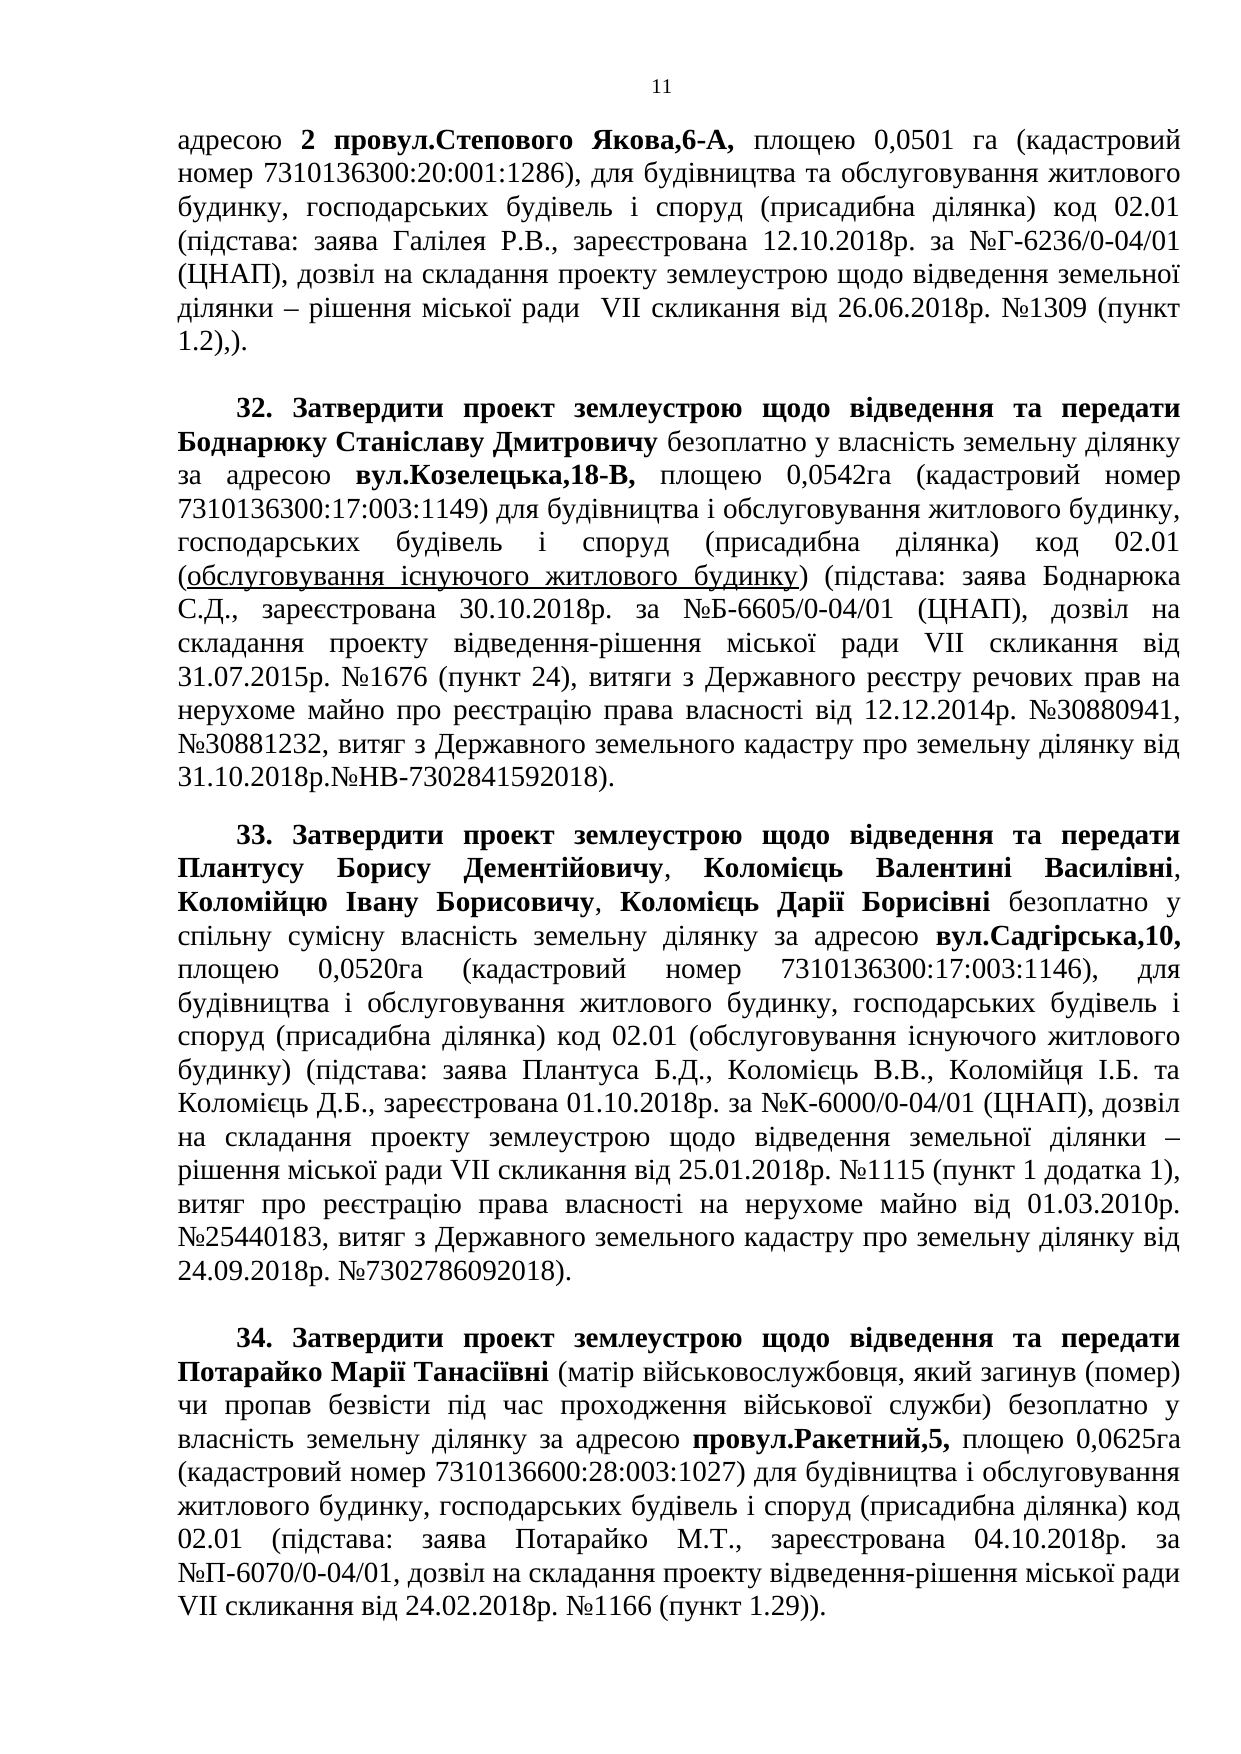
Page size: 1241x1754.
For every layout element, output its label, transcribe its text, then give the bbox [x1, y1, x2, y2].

text 32. Затвердити проект землеустрою щодо відведення та передати Боднарюку Станіславу Дмитровичу безоплатно у власність земельну ділянку за адресою вул.Козелецька,18-В, площею 0,0542га (кадастровий номер 7310136300:17:003:1149) для будівництва і обслуговування житлового будинку, господарських будівель і споруд (присадибна ділянка) код 02.01 (обслуговування існуючого житлового будинку) (підстава: заява Боднарюка С.Д., зареєстрована 30.10.2018р. за №Б-6605/0-04/01 (ЦНАП), дозвіл на складання проекту відведення-рішення міської ради VІI скликання від 31.07.2015р. №1676 (пункт 24), витяги з Державного реєстру речових прав на нерухоме майно про реєстрацію права власності від 12.12.2014р. №30880941, №30881232, витяг з Державного земельного кадастру про земельну ділянку від 31.10.2018р.№НВ-7302841592018). [177, 390, 1181, 793]
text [177, 98, 1181, 357]
text 34. Затвердити проект землеустрою щодо відведення та передати Потарайко Марії Танасіївні (матір військовослужбовця, який загинув (помер) чи пропав безвісти під час проходження військової служби) безоплатно у власність земельну ділянку за адресою провул.Ракетний,5, площею 0,0625га (кадастровий номер 7310136600:28:003:1027) для будівництва і обслуговування житлового будинку, господарських будівель і споруд (присадибна ділянка) код 02.01 (підстава: заява Потарайко М.Т., зареєстрована 04.10.2018р. за №П-6070/0-04/01, дозвіл на складання проекту відведення-рішення міської ради VІI скликання від 24.02.2018р. №1166 (пункт 1.29)). [177, 1320, 1181, 1622]
text 33. Затвердити проект землеустрою щодо відведення та передати Плантусу Борису Дементійовичу, Коломієць Валентині Василівні, Коломійцю Івану Борисовичу, Коломієць Дарії Борисівні безоплатно у спільну сумісну власність земельну ділянку за адресою вул.Садгірська,10, площею 0,0520га (кадастровий номер 7310136300:17:003:1146), для будівництва і обслуговування житлового будинку, господарських будівель і споруд (присадибна ділянка) код 02.01 (обслуговування існуючого житлового будинку) (підстава: заява Плантуса Б.Д., Коломієць В.В., Коломійця І.Б. та Коломієць Д.Б., зареєстрована 01.10.2018р. за №К-6000/0-04/01 (ЦНАП), дозвіл на складання проекту землеустрою щодо відведення земельної ділянки – рішення міської ради VІI скликання від 25.01.2018р. №1115 (пункт 1 додатка 1), витяг про реєстрацію права власності на нерухоме майно від 01.03.2010р. №25440183, витяг з Державного земельного кадастру про земельну ділянку від 24.09.2018р. №7302786092018). [177, 817, 1181, 1287]
